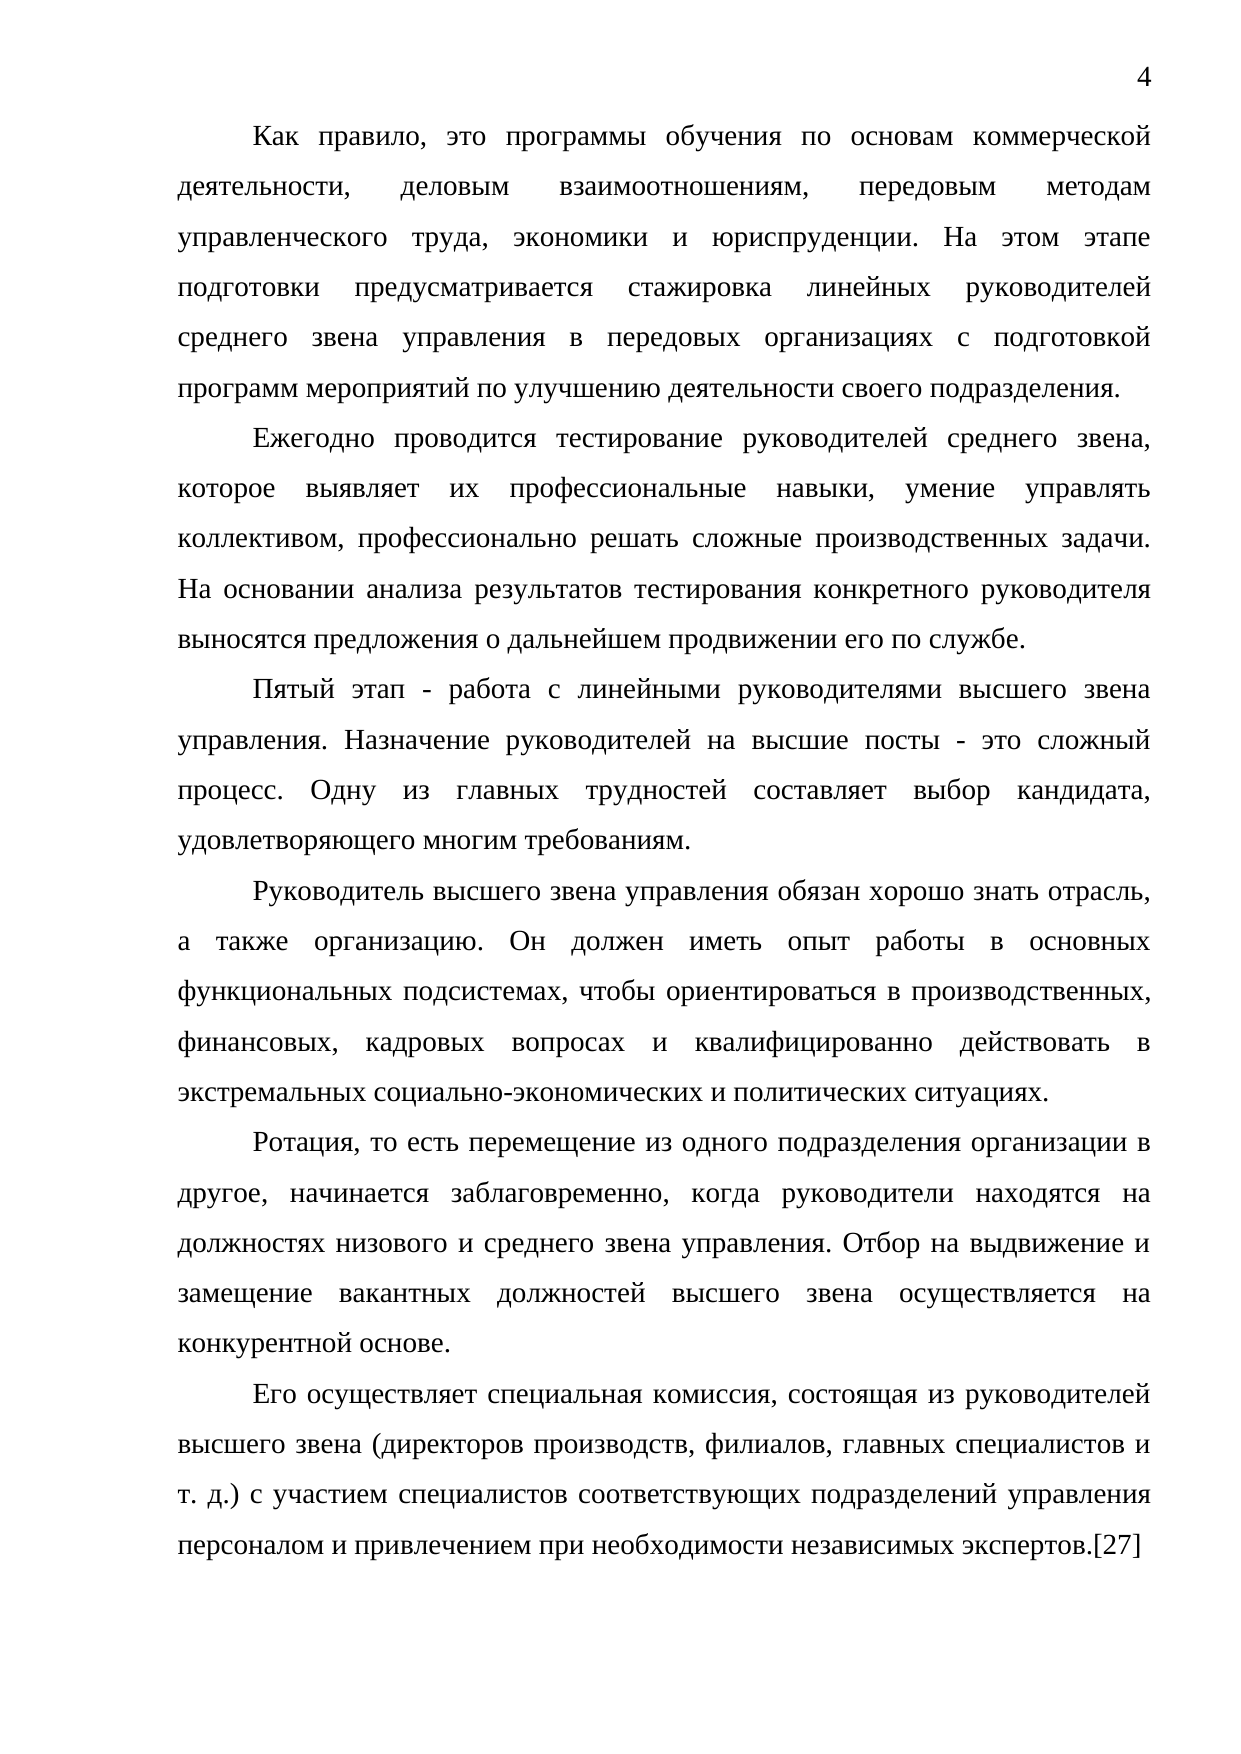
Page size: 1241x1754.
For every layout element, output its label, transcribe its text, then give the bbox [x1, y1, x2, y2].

text Пятый этап - работа с линейными руководителями высшего звена управления. Назначение руководителей на высшие посты - это сложный процесс. Одну из главных трудностей составляет выбор кандидата, удовлетворяющего многим требованиям. [177, 672, 1152, 856]
text Ротация, то есть перемещение из одного подразделения организации в другое, начинается заблаговременно, когда руководители находятся на должностях низового и среднего звена управления. Отбор на выдвижение и замещение вакантных должностей высшего звена осуществляется на конкурентной основе. [177, 1124, 1152, 1359]
text Ежегодно проводится тестирование руководителей среднего звена, которое выявляет их профессиональные навыки, умение управлять коллективом, профессионально решать сложные производственных задачи. На основании анализа результатов тестирования конкретного руководителя выносятся предложения о дальнейшем продвижении его по службе. [177, 420, 1152, 655]
text Руководитель высшего звена управления обязан хорошо знать отрасль, а также организацию. Он должен иметь опыт работы в основных функциональных подсистемах, чтобы ориентироваться в производственных, финансовых, кадровых вопросах и квалифицированно действовать в экстремальных социально-экономических и политических ситуациях. [177, 873, 1152, 1108]
text Его осуществляет специальная комиссия, состоящая из руководителей высшего звена (директоров производств, филиалов, главных специалистов и т. д.) с участием специалистов соответствующих подразделений управления персоналом и привлечением при необходимости независимых экспертов.[27] [177, 1376, 1152, 1560]
text Как правило, это программы обучения по основам коммерческой деятельности, деловым взаимоотношениям, передовым методам управленческого труда, экономики и юриспруденции. На этом этапе подготовки предусматривается стажировка линейных руководителей среднего звена управления в передовых организациях с подготовкой программ мероприятий по улучшению деятельности своего подразделения. [177, 118, 1152, 403]
